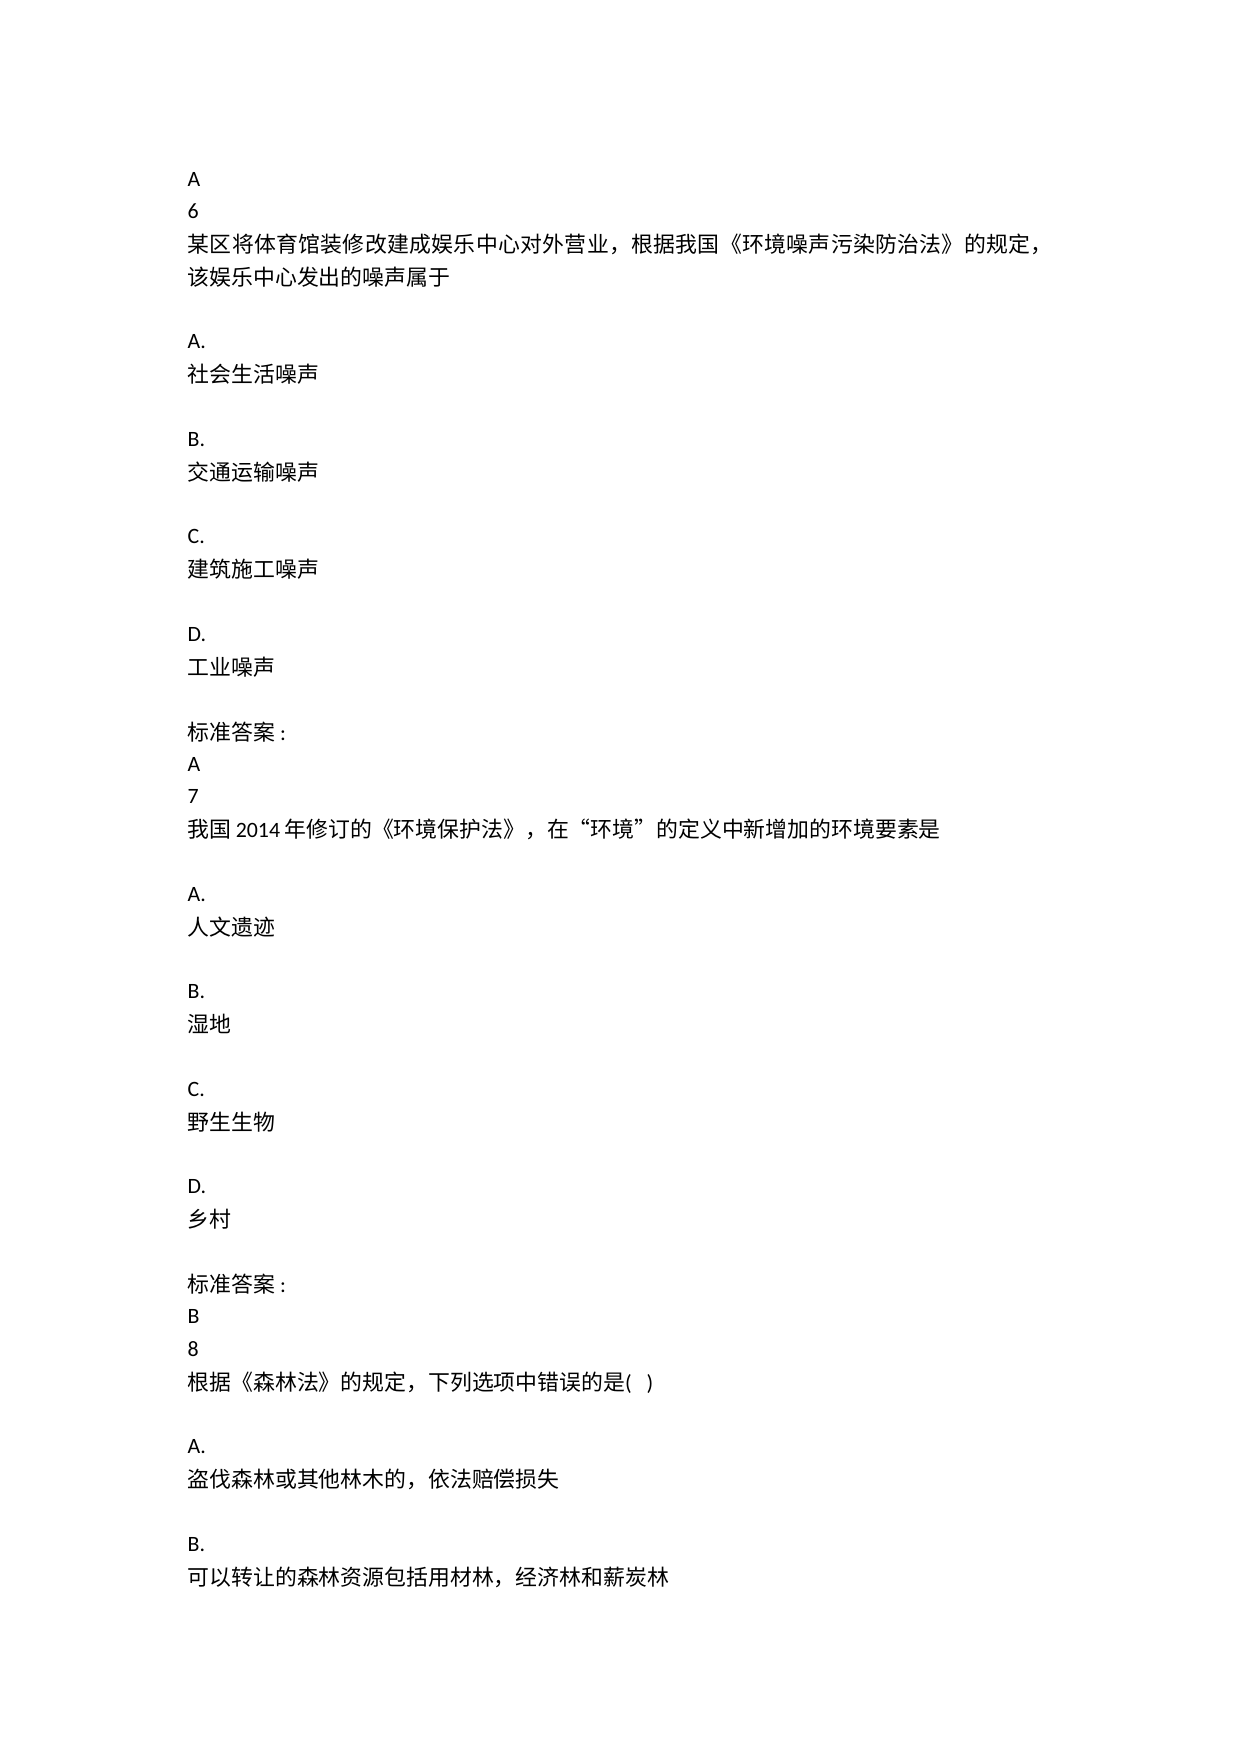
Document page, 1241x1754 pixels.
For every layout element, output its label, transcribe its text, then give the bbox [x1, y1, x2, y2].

text 盗伐森林或其他林木的，依法赔偿损失 [187, 1462, 1053, 1494]
text 标准答案 : [187, 714, 1053, 747]
text 标准答案 : [187, 1267, 1053, 1299]
text 乡村 [187, 1202, 1053, 1234]
text A [187, 162, 1053, 194]
text D. [187, 617, 1053, 649]
text B. [187, 1527, 1053, 1559]
text 6 [187, 194, 1053, 227]
text 8 [187, 1332, 1053, 1364]
text 建筑施工噪声 [187, 552, 1053, 584]
text B [187, 1299, 1053, 1332]
text 某区将体育馆装修改建成娱乐中心对外营业，根据我国《环境噪声污染防治法》的规定，该娱乐中心发出的噪声属于 [187, 227, 1053, 292]
text B. [187, 422, 1053, 454]
text 可以转让的森林资源包括用材林，经济林和薪炭林 [187, 1559, 1053, 1592]
text A. [187, 877, 1053, 909]
text 湿地 [187, 1007, 1053, 1039]
text B. [187, 974, 1053, 1007]
text A. [187, 1429, 1053, 1462]
text A. [187, 324, 1053, 357]
text C. [187, 1072, 1053, 1104]
text 社会生活噪声 [187, 357, 1053, 389]
text D. [187, 1169, 1053, 1202]
text 7 [187, 779, 1053, 812]
text 野生生物 [187, 1104, 1053, 1137]
text 工业噪声 [187, 649, 1053, 682]
text C. [187, 519, 1053, 552]
text 人文遗迹 [187, 909, 1053, 942]
text 我国2014年修订的《环境保护法》，在“环境”的定义中新增加的环境要素是 [187, 812, 1053, 844]
text 根据《森林法》的规定，下列选项中错误的是( ) [187, 1364, 1053, 1397]
text A [187, 747, 1053, 779]
text 交通运输噪声 [187, 454, 1053, 487]
